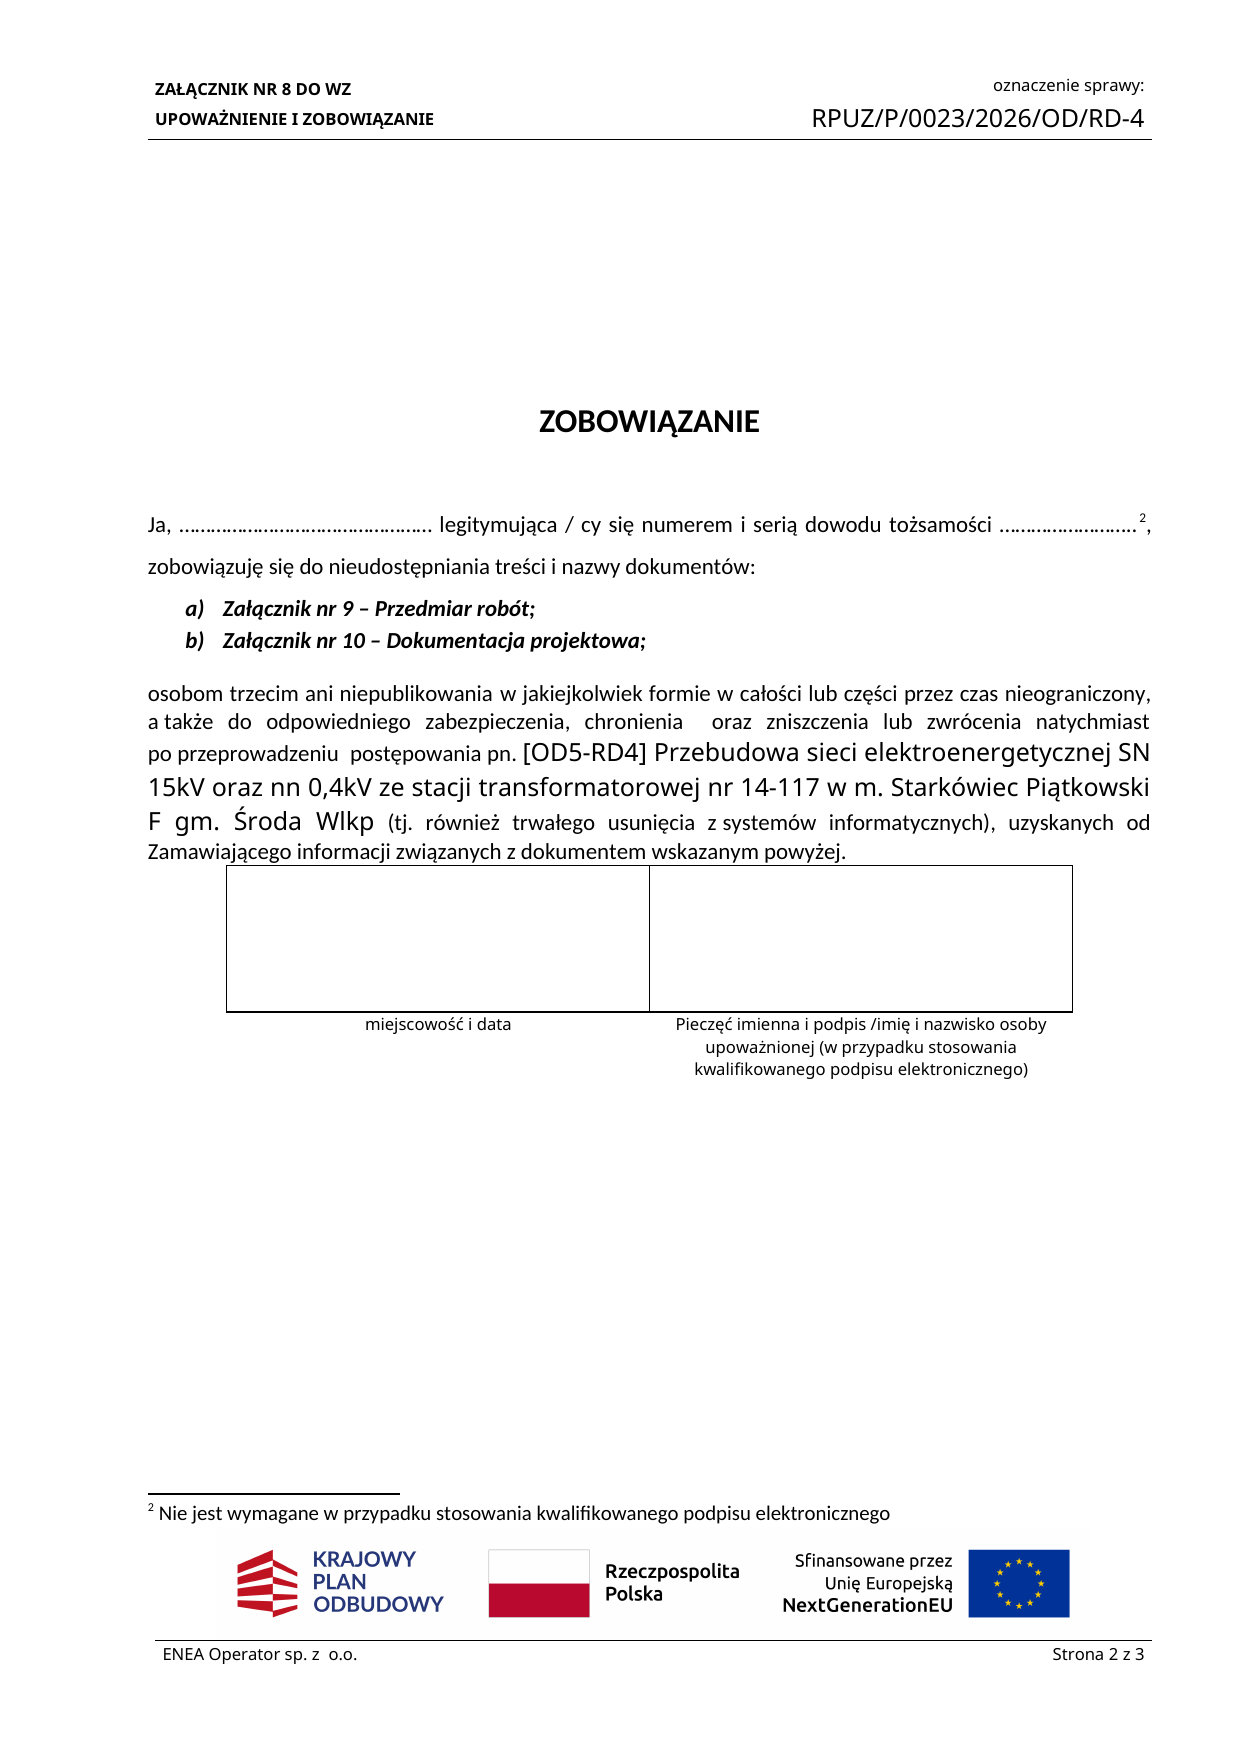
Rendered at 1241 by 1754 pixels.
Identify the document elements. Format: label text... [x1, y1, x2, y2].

text ZOBOWIĄZANIE [148, 400, 1152, 441]
table_header [227, 866, 649, 1011]
table_cell miejscowość i data [227, 1013, 649, 1081]
picture [215, 1527, 1092, 1640]
text osobom trzecim ani niepublikowania w jakiejkolwiek formie w całości lub części przez czas nieograniczony, a także do odpowiedniego zabezpieczenia, chronienia oraz zniszczenia lub zwrócenia natychmiast po przeprowadzeniu postępowania pn. (tj. również trwałego usunięcia z systemów informatycznych), uzyskanych od Zamawiającego informacji związanych z dokumentem wskazanym powyżej. [148, 679, 1152, 865]
text Ja, ………………………………………… legitymująca / cy się numerem i serią dowodu tożsamości …………………….., zobowiązuję się do nieudostępniania treści i nazwy dokumentów: [148, 510, 1152, 580]
table_cell Pieczęć imienna i podpis /imię i nazwisko osoby upoważnionej (w przypadku stosowania kwalifikowanego podpisu elektronicznego) [650, 1013, 1072, 1081]
list Załącznik nr 10 – Dokumentacja projektowa; [185, 626, 1152, 654]
list Załącznik nr 9 – Przedmiar robót; [185, 594, 1152, 622]
table_header [650, 866, 1072, 1011]
